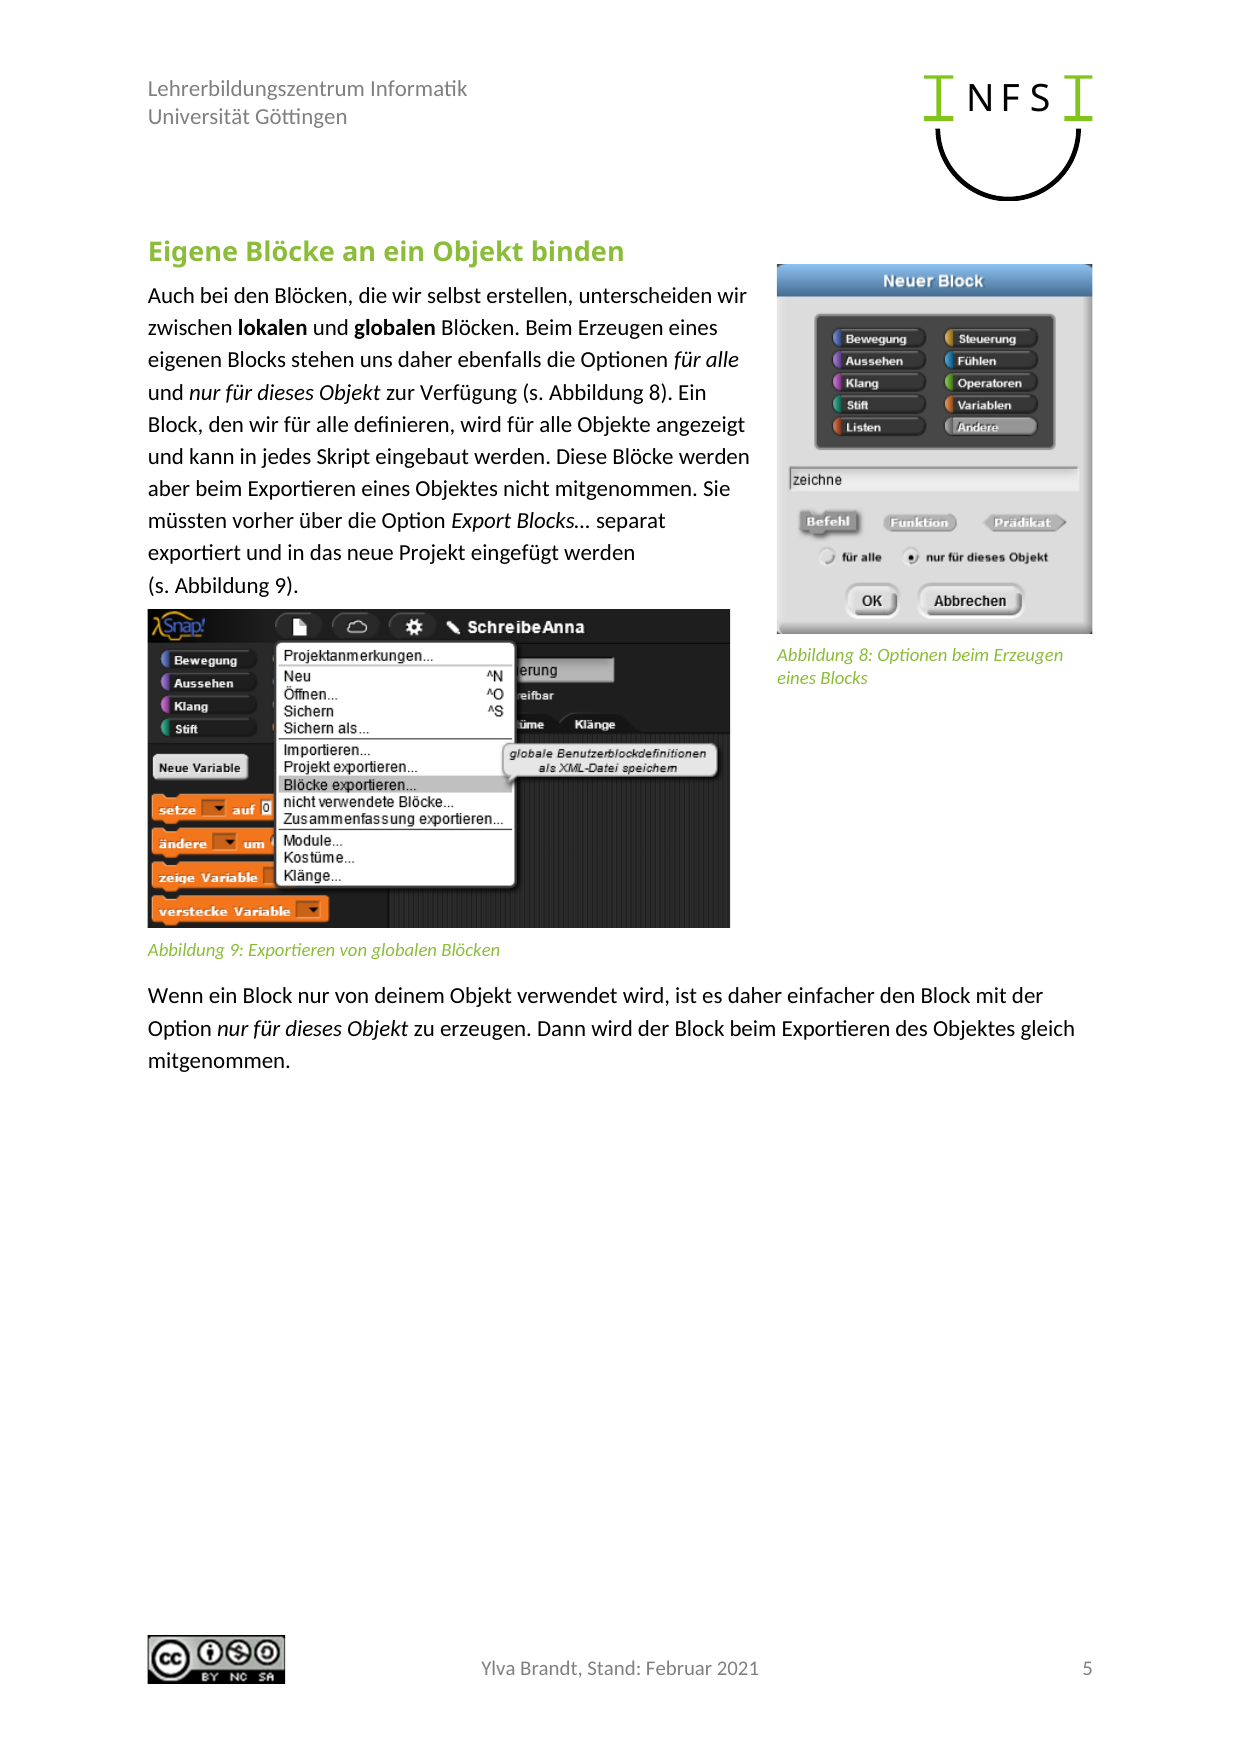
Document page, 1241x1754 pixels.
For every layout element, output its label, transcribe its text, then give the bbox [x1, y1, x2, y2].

text Wenn ein Block nur von deinem Objekt verwendet wird, ist es daher einfacher den Block mit der Option nur für dieses Objekt zu erzeugen. Dann wird der Block beim Exportieren des Objektes gleich mitgenommen. [148, 982, 1093, 1074]
picture [147, 609, 730, 928]
text Abbildung 9: Exportieren von globalen Blöcken [148, 938, 1093, 961]
text Auch bei den Blöcken, die wir selbst erstellen, unterscheiden wir zwischen lokalen und globalen Blöcken. Beim Erzeugen eines eigenen Blocks stehen uns daher ebenfalls die Optionen für alle und nur für dieses Objekt zur Verfügung (s. Abbildung 8). Ein Block, den wir für alle definieren, wird für alle Objekte angezeigt und kann in jedes Skript eingebaut werden. Diese Blöcke werden aber beim Exportieren eines Objektes nicht mitgenommen. Sie müssten vorher über die Option Export Blocks… separat exportiert und in das neue Projekt eingefügt werden (s. Abbildung 9). [148, 281, 776, 599]
picture [776, 264, 1093, 634]
picture [147, 1635, 286, 1684]
subtitle Eigene Blöcke an ein Objekt binden [148, 232, 1093, 269]
